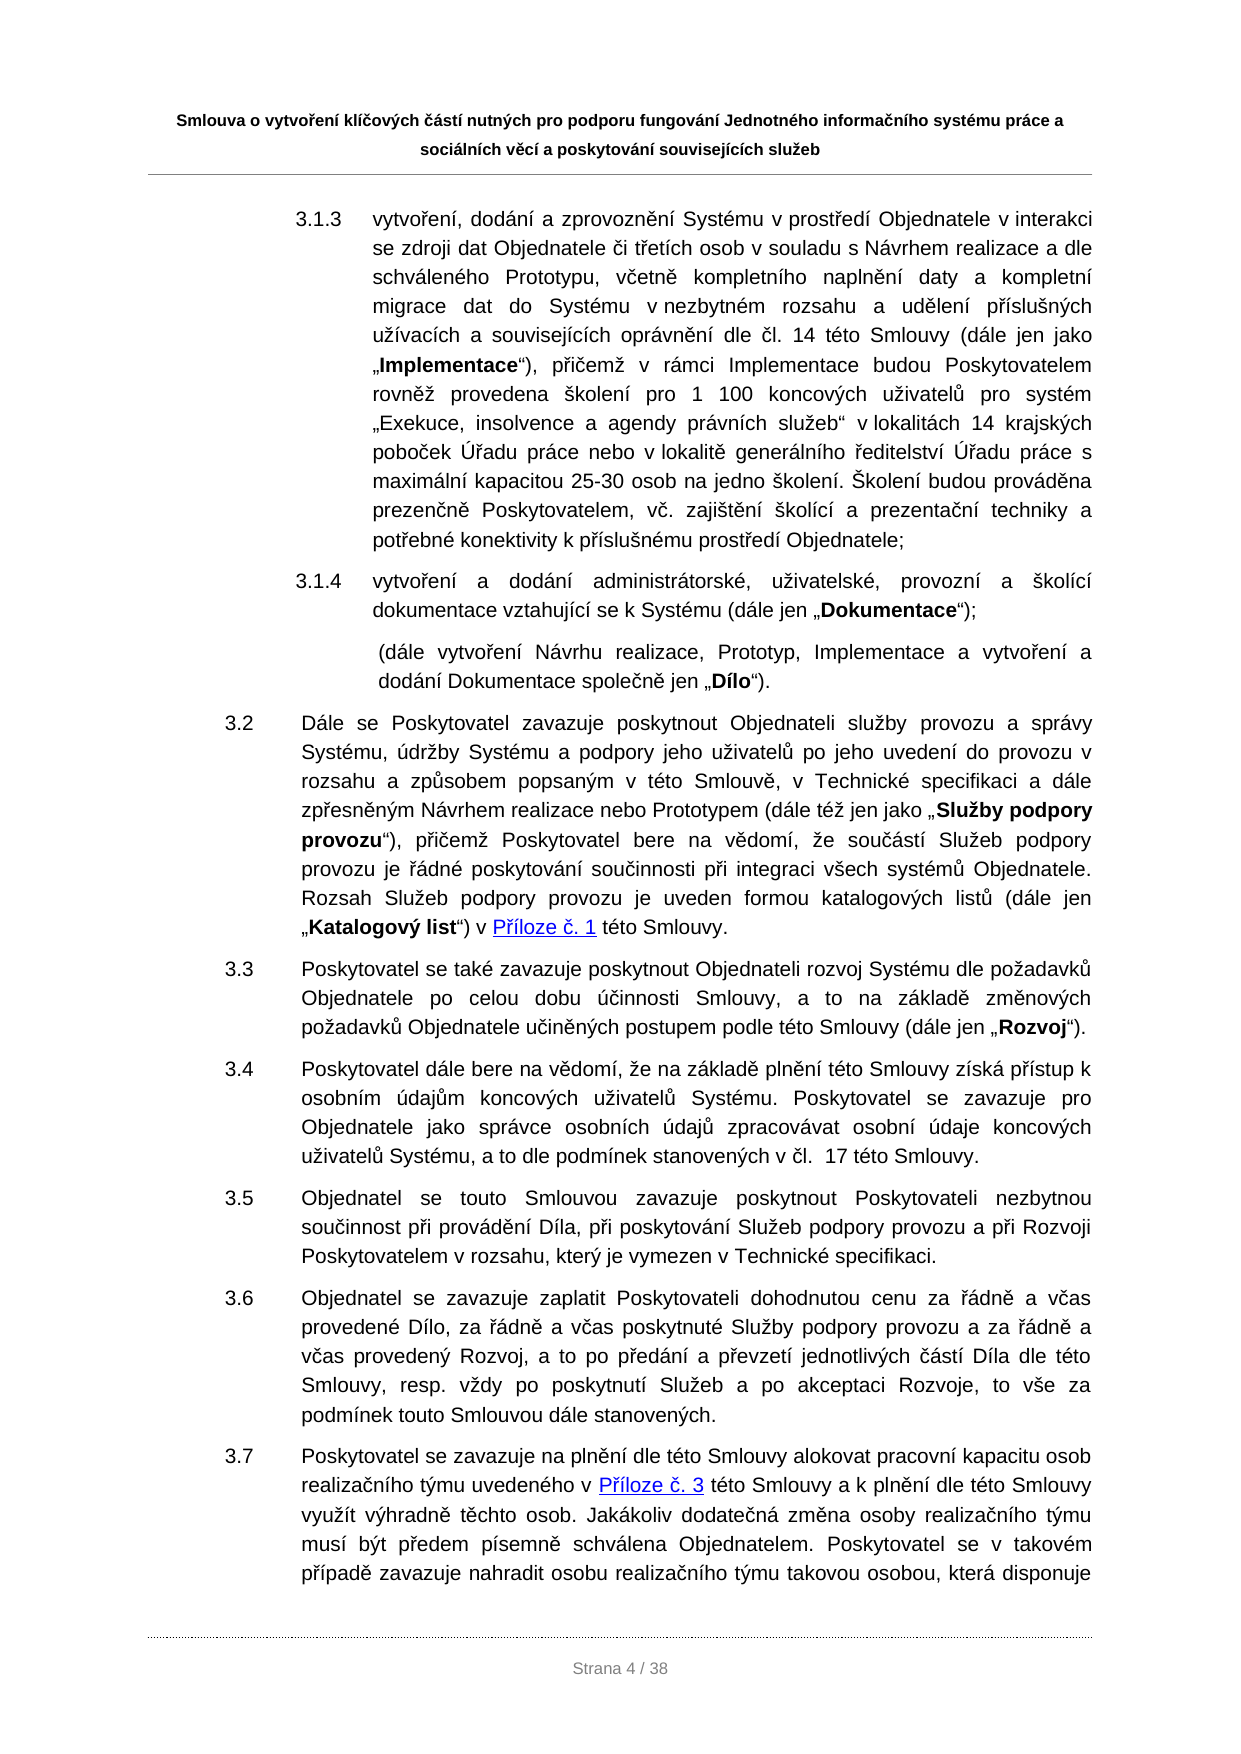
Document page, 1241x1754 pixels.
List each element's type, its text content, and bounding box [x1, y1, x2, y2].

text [224, 1440, 1092, 1586]
list (dále vytvoření Návrhu realizace, Prototyp, Implementace a vytvoření a dodání Dokumentace společně jen „Dílo“). [378, 636, 1092, 694]
text Poskytovatel se také zavazuje poskytnout Objednateli rozvoj Systému dle požadavků Objednatele po celou dobu účinnosti Smlouvy, a to na základě změnových požadavků Objednatele učiněných postupem podle této Smlouvy (dále jen „Rozvoj“). [224, 953, 1092, 1040]
text Objednatel se zavazuje zaplatit Poskytovateli dohodnutou cenu za řádně a včas provedené Dílo, za řádně a včas poskytnuté Služby podpory provozu a za řádně a včas provedený Rozvoj, a to po předání a převzetí jednotlivých částí Díla dle této Smlouvy, resp. vždy po poskytnutí Služeb a po akceptaci Rozvoje, to vše za podmínek touto Smlouvou dále stanovených. [224, 1282, 1092, 1428]
text Objednatel se touto Smlouvou zavazuje poskytnout Poskytovateli nezbytnou součinnost při provádění Díla, při poskytování Služeb podpory provozu a při Rozvoji Poskytovatelem v rozsahu, který je vymezen v Technické specifikaci. [224, 1182, 1092, 1269]
text Dále se Poskytovatel zavazuje poskytnout Objednateli služby provozu a správy Systému, údržby Systému a podpory jeho uživatelů po jeho uvedení do provozu v rozsahu a způsobem popsaným v této Smlouvě, v Technické specifikaci a dále zpřesněným Návrhem realizace nebo Prototypem (dále též jen jako „Služby podpory provozu“), přičemž Poskytovatel bere na vědomí, že součástí Služeb podpory provozu je řádné poskytování součinnosti při integraci všech systémů Objednatele. Rozsah Služeb podpory provozu je uveden formou katalogových listů (dále jen „Katalogový list“) v Příloze č. 1 této Smlouvy. [224, 707, 1092, 940]
list vytvoření a dodání administrátorské, uživatelské, provozní a školící dokumentace vztahující se k Systému (dále jen „Dokumentace“); [295, 565, 1092, 624]
list vytvoření, dodání a zprovoznění Systému v prostředí Objednatele v interakci se zdroji dat Objednatele či třetích osob v souladu s Návrhem realizace a dle schváleného Prototypu, včetně kompletního naplnění daty a kompletní migrace dat do Systému v nezbytném rozsahu a udělení příslušných užívacích a souvisejících oprávnění dle čl. 14 této Smlouvy (dále jen jako „Implementace“), přičemž v rámci Implementace budou Poskytovatelem rovněž provedena školení pro 1 100 koncových uživatelů pro systém „Exekuce, insolvence a agendy právních služeb“ v lokalitách 14 krajských poboček Úřadu práce nebo v lokalitě generálního ředitelství Úřadu práce s maximální kapacitou 25-30 osob na jedno školení. Školení budou prováděna prezenčně Poskytovatelem, vč. zajištění školící a prezentační techniky a potřebné konektivity k příslušnému prostředí Objednatele; [295, 203, 1092, 553]
text Poskytovatel dále bere na vědomí, že na základě plnění této Smlouvy získá přístup k osobním údajům koncových uživatelů Systému. Poskytovatel se zavazuje pro Objednatele jako správce osobních údajů zpracovávat osobní údaje koncových uživatelů Systému, a to dle podmínek stanovených v čl. 17 této Smlouvy. [224, 1053, 1092, 1169]
